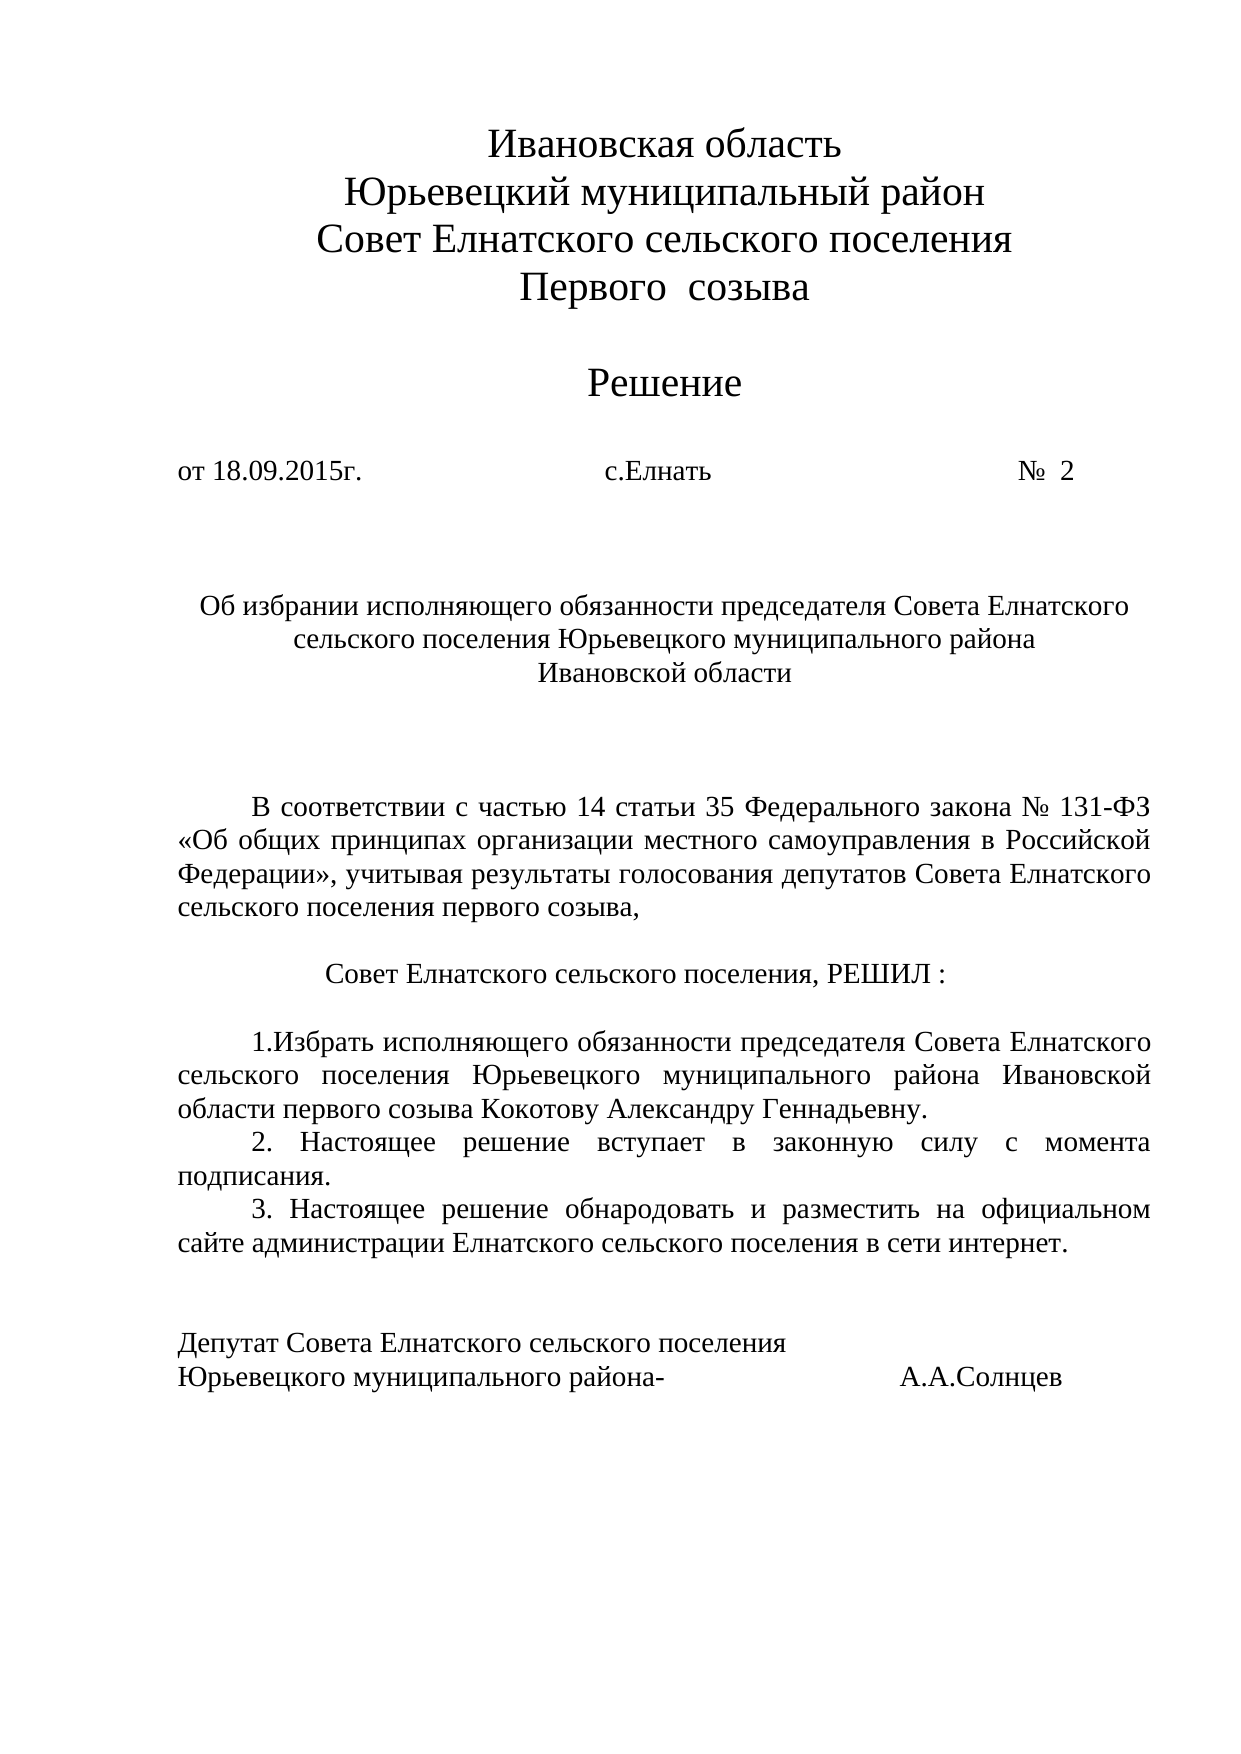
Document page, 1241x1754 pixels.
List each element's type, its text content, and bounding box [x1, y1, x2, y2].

text Юрьевецкий муниципальный район [177, 166, 1152, 214]
text Ивановской области [177, 655, 1152, 688]
text 3. Настоящее решение обнародовать и разместить на официальном сайте администрации Елнатского сельского поселения в сети интернет. [177, 1191, 1152, 1258]
text Совет Елнатского сельского поселения, РЕШИЛ : [251, 957, 1152, 990]
text Первого созыва [177, 262, 1152, 310]
text Юрьевецкого муниципального района- А.А.Солнцев [177, 1359, 1152, 1393]
text Совет Елнатского сельского поселения [177, 214, 1152, 262]
text 2. Настоящее решение вступает в законную силу с момента подписания. [177, 1124, 1152, 1191]
text 1.Избрать исполняющего обязанности председателя Совета Елнатского сельского поселения Юрьевецкого муниципального района Ивановской области первого созыва Кокотову Александру Геннадьевну. [177, 1024, 1152, 1124]
text от 18.09.2015г. с.Елнать № 2 [177, 453, 1152, 487]
text Депутат Совета Елнатского сельского поселения [177, 1326, 1152, 1359]
text Решение [177, 358, 1152, 406]
text Об избрании исполняющего обязанности председателя Совета Елнатского сельского поселения Юрьевецкого муниципального района [177, 588, 1152, 655]
text Ивановская область [177, 118, 1152, 166]
text В соответствии с частью 14 статьи 35 Федерального закона № 131-ФЗ «Об общих принципах организации местного самоуправления в Российской Федерации», учитывая результаты голосования депутатов Совета Елнатского сельского поселения первого созыва, [177, 789, 1152, 923]
